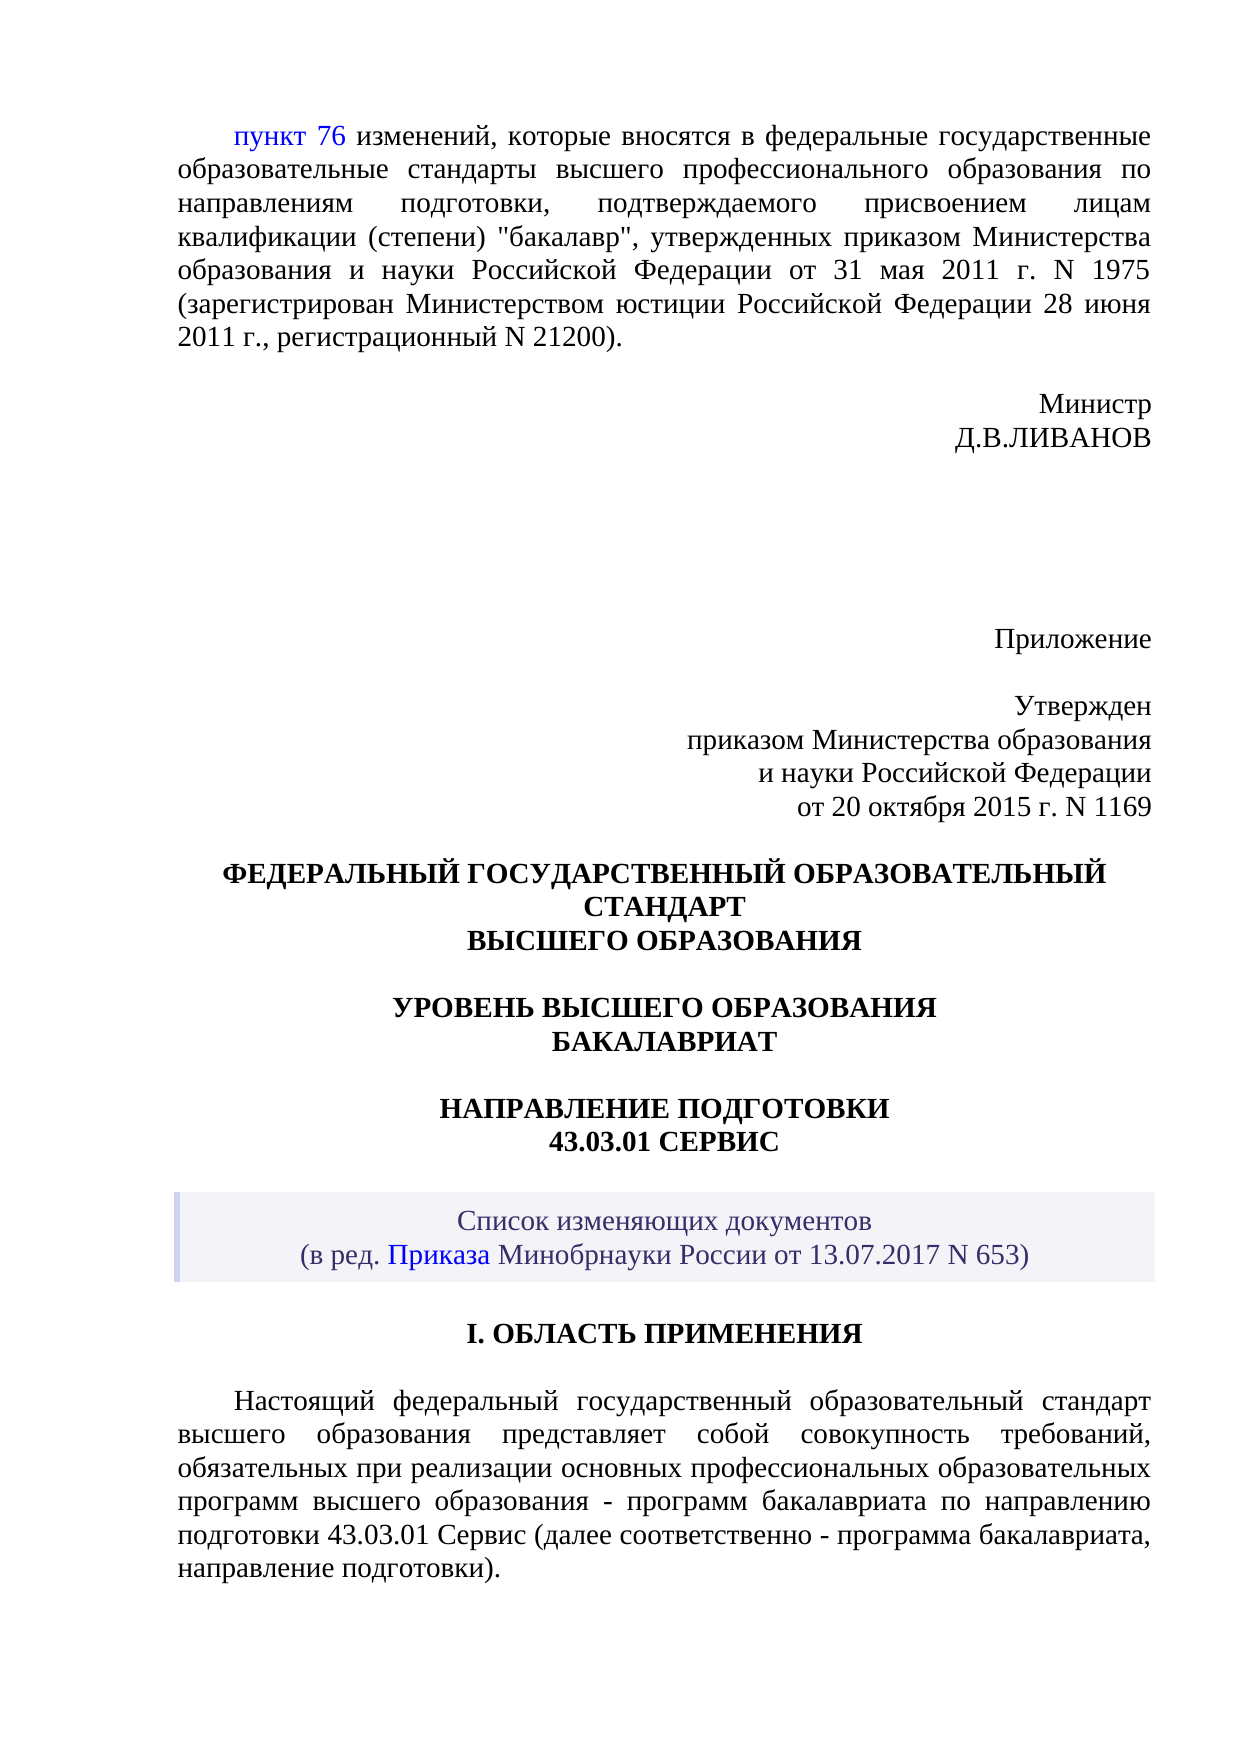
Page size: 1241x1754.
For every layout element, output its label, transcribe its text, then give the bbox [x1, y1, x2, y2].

title УРОВЕНЬ ВЫСШЕГО ОБРАЗОВАНИЯ [177, 990, 1152, 1024]
text Министр [177, 386, 1152, 420]
text Д.В.ЛИВАНОВ [177, 420, 1152, 453]
title БАКАЛАВРИАТ [177, 1024, 1152, 1057]
text приказом Министерства образования [177, 722, 1152, 755]
title 43.03.01 СЕРВИС [177, 1124, 1152, 1158]
text Настоящий федеральный государственный образовательный стандарт высшего образования представляет собой совокупность требований, обязательных при реализации основных профессиональных образовательных программ высшего образования - программ бакалавриата по направлению подготовки 43.03.01 Сервис (далее соответственно - программа бакалавриата, направление подготовки). [177, 1383, 1152, 1584]
text Приложение [177, 621, 1152, 655]
title ВЫСШЕГО ОБРАЗОВАНИЯ [177, 923, 1152, 957]
text пункт 76 изменений, которые вносятся в федеральные государственные образовательные стандарты высшего профессионального образования по направлениям подготовки, подтверждаемого присвоением лицам квалификации (степени) "бакалавр", утвержденных приказом Министерства образования и науки Российской Федерации от 31 мая 2011 г. N 1975 (зарегистрирован Министерством юстиции Российской Федерации 28 июня 2011 г., регистрационный N 21200). [177, 118, 1152, 353]
title НАПРАВЛЕНИЕ ПОДГОТОВКИ [177, 1091, 1152, 1124]
title I. ОБЛАСТЬ ПРИМЕНЕНИЯ [177, 1316, 1152, 1349]
text и науки Российской Федерации [177, 755, 1152, 789]
text от 20 октября 2015 г. N 1169 [177, 789, 1152, 822]
title ФЕДЕРАЛЬНЫЙ ГОСУДАРСТВЕННЫЙ ОБРАЗОВАТЕЛЬНЫЙ СТАНДАРТ [177, 856, 1152, 923]
text Утвержден [177, 688, 1152, 722]
table_header Список изменяющих документов (в ред. Приказа Минобрнауки России от 13.07.2017 N 653) [180, 1192, 1149, 1282]
